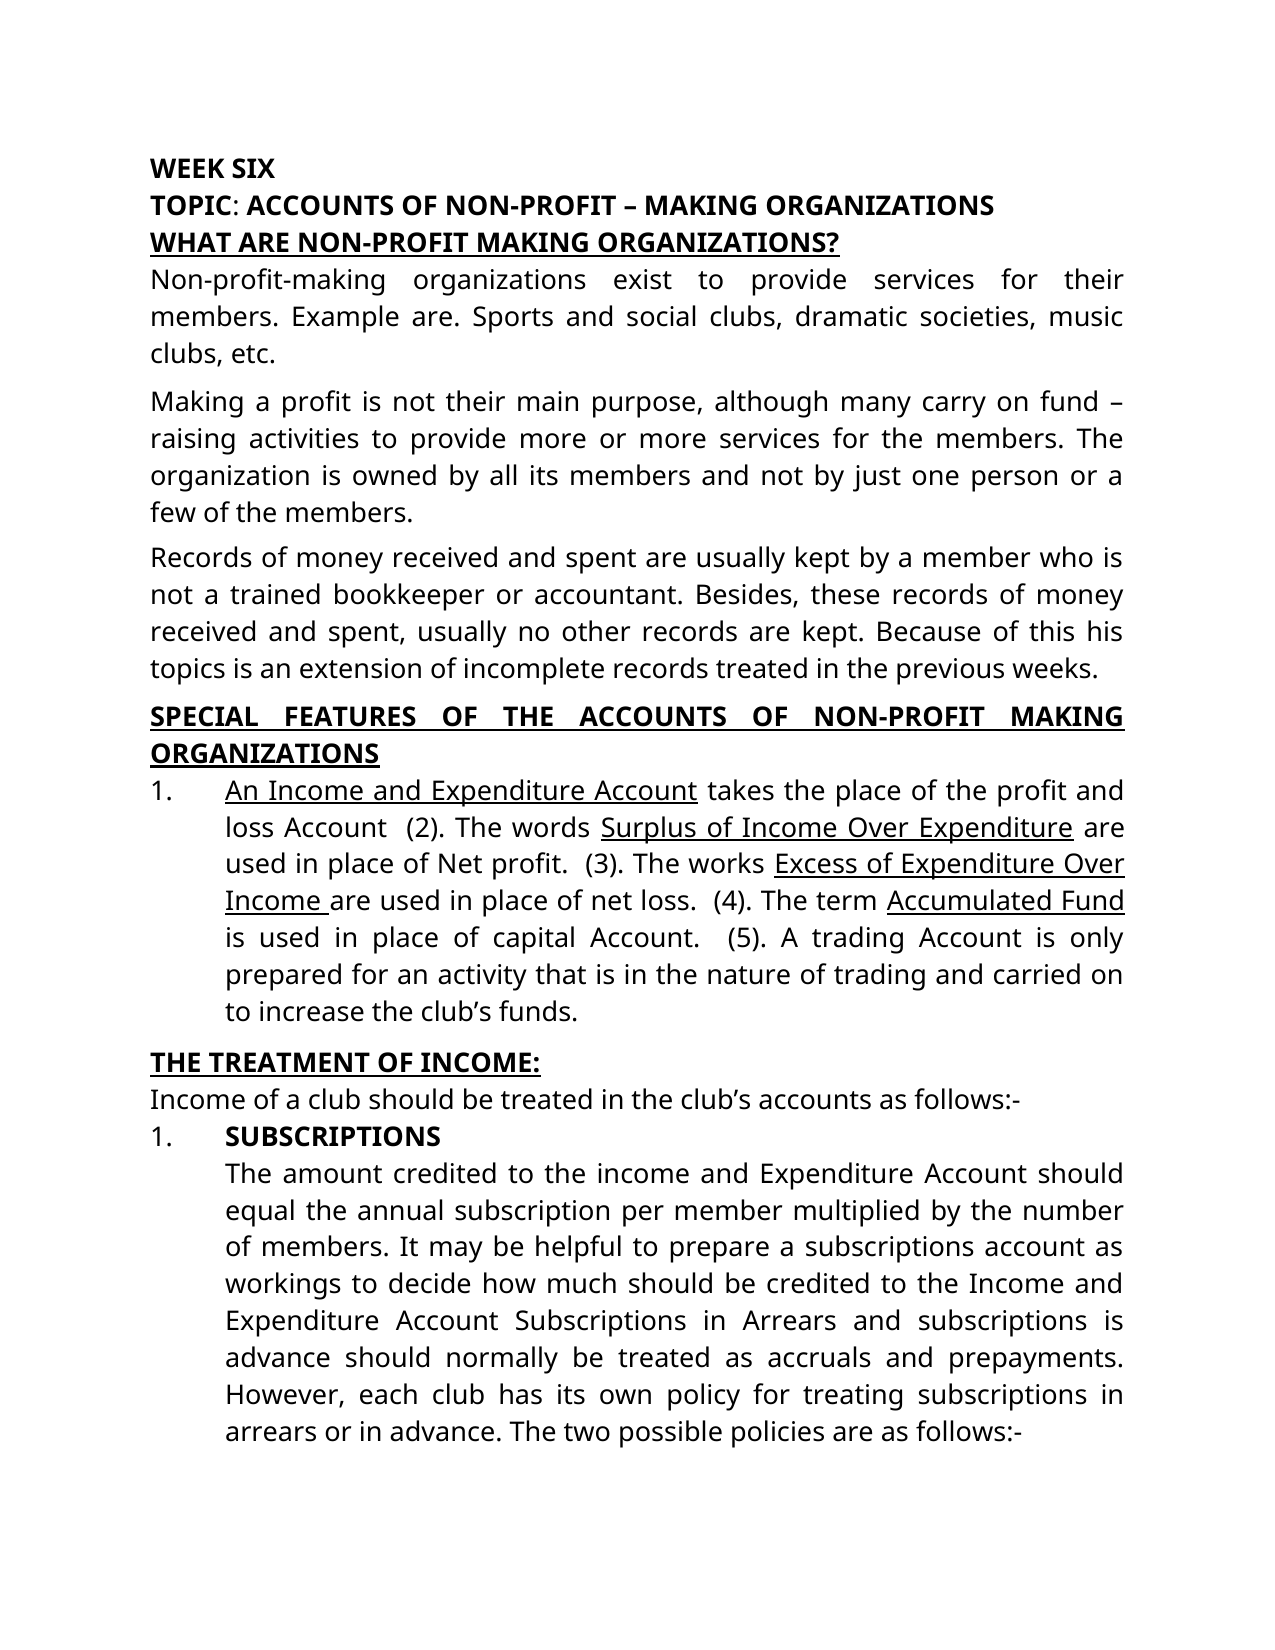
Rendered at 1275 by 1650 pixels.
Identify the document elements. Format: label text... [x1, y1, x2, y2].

text WHAT ARE NON-PROFIT MAKING ORGANIZATIONS? [150, 224, 1125, 261]
list SUBSCRIPTIONS [150, 1117, 1125, 1154]
text THE TREATMENT OF INCOME: [150, 1043, 1125, 1080]
text Making a profit is not their main purpose, although many carry on fund – raising activities to provide more or more services for the members. The organization is owned by all its members and not by just one person or a few of the members. [150, 383, 1125, 530]
text TOPIC: ACCOUNTS OF NON-PROFIT – MAKING ORGANIZATIONS [150, 187, 1125, 224]
list An Income and Expenditure Account takes the place of the profit and loss Account (2). The words Surplus of Income Over Expenditure are used in place of Net profit. (3). The works Excess of Expenditure Over Income are used in place of net loss. (4). The term Accumulated Fund is used in place of capital Account. (5). A trading Account is only prepared for an activity that is in the nature of trading and carried on to increase the club’s funds. [150, 771, 1125, 1029]
text SPECIAL FEATURES OF THE ACCOUNTS OF NON-PROFIT MAKING ORGANIZATIONS [150, 697, 1125, 729]
text Income of a club should be treated in the club’s accounts as follows:- [150, 1080, 1125, 1117]
text Records of money received and spent are usually kept by a member who is not a trained bookkeeper or accountant. Besides, these records of money received and spent, usually no other records are kept. Because of this his topics is an extension of incomplete records treated in the previous weeks. [150, 539, 1125, 686]
text Non-profit-making organizations exist to provide services for their members. Example are. Sports and social clubs, dramatic societies, music clubs, etc. [150, 261, 1125, 371]
text WEEK SIX [150, 150, 1125, 187]
text SPECIAL FEATURES OF THE ACCOUNTS OF NON-PROFIT MAKING ORGANIZATIONS [150, 731, 1125, 771]
text The amount credited to the income and Expenditure Account should equal the annual subscription per member multiplied by the number of members. It may be helpful to prepare a subscriptions account as workings to decide how much should be credited to the Income and Expenditure Account Subscriptions in Arrears and subscriptions is advance should normally be treated as accruals and prepayments. However, each club has its own policy for treating subscriptions in arrears or in advance. The two possible policies are as follows:- [225, 1154, 1125, 1449]
